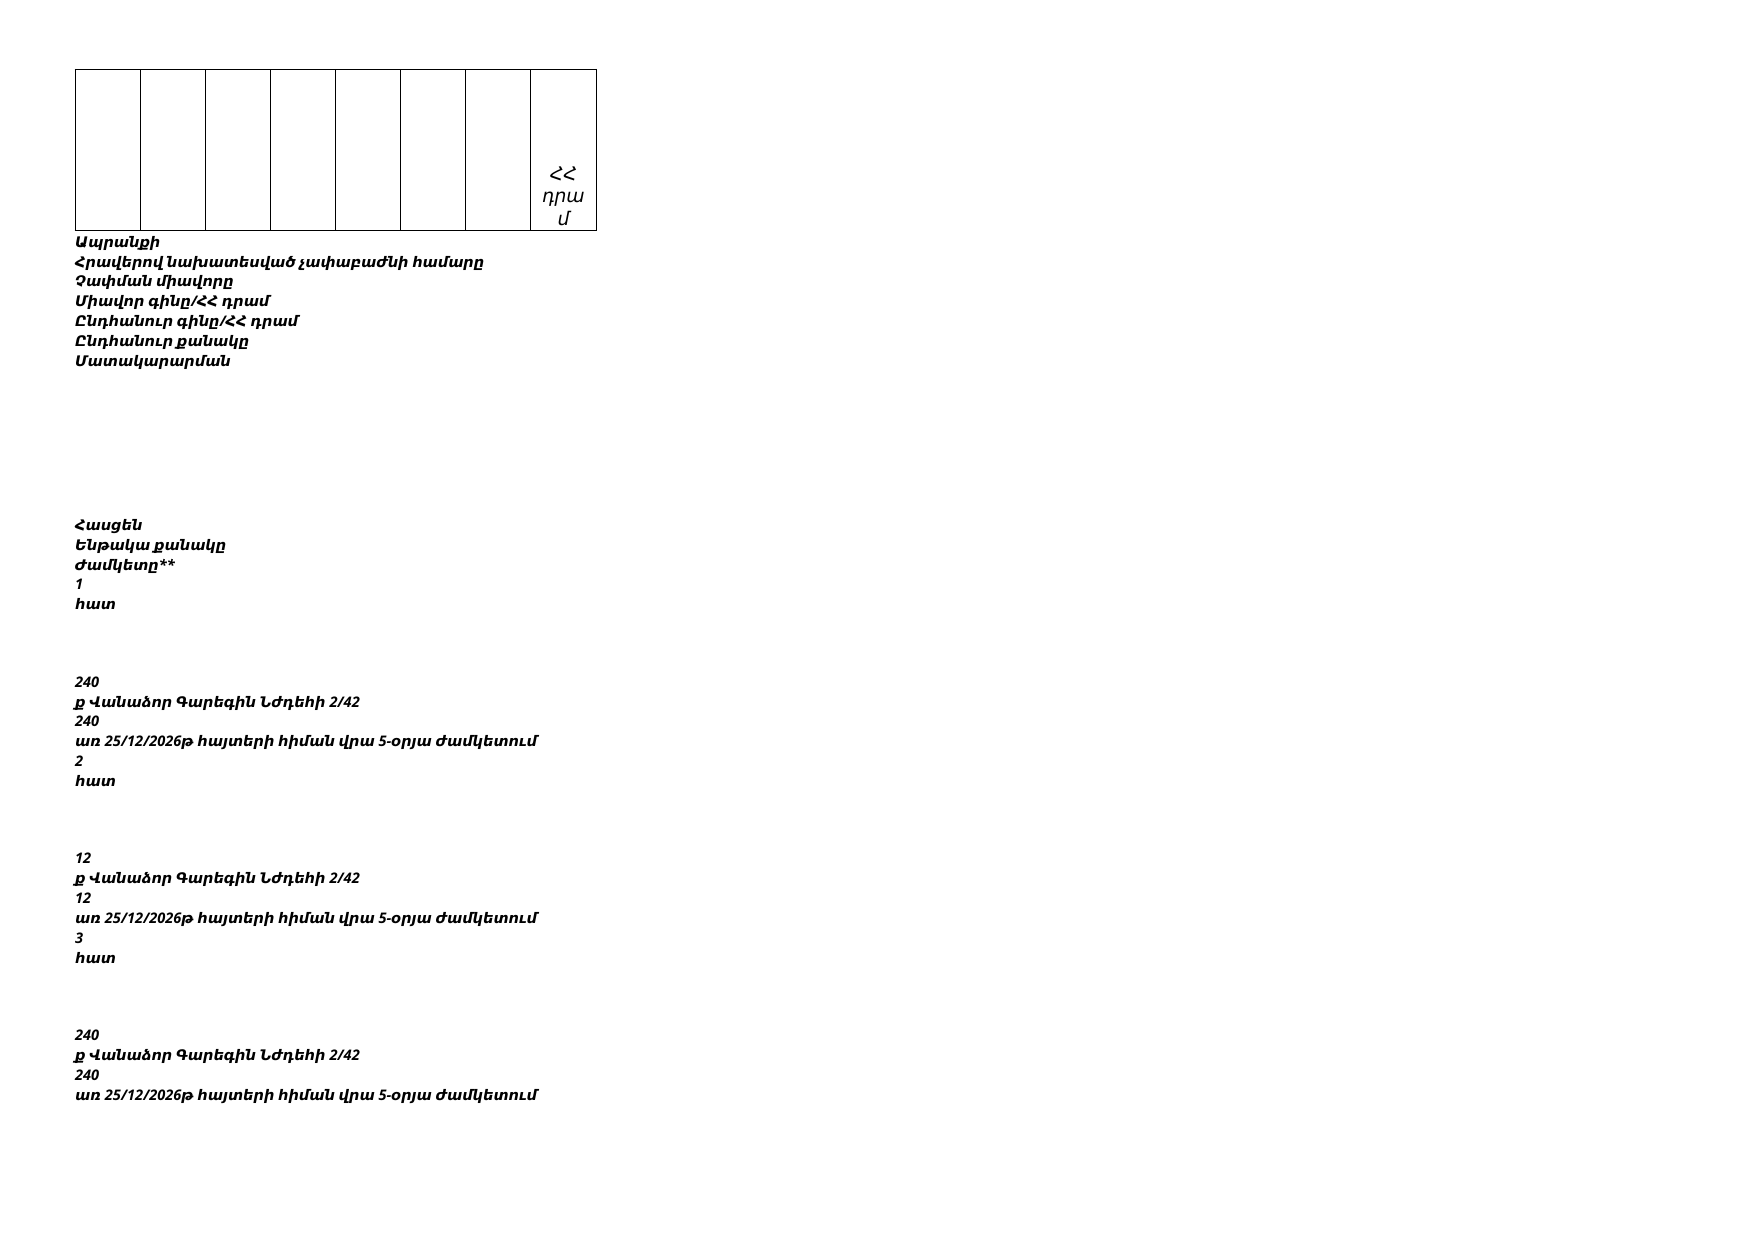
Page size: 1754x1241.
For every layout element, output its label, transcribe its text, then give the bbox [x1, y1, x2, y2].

text ՀՀ դրամ [542, 70, 585, 230]
